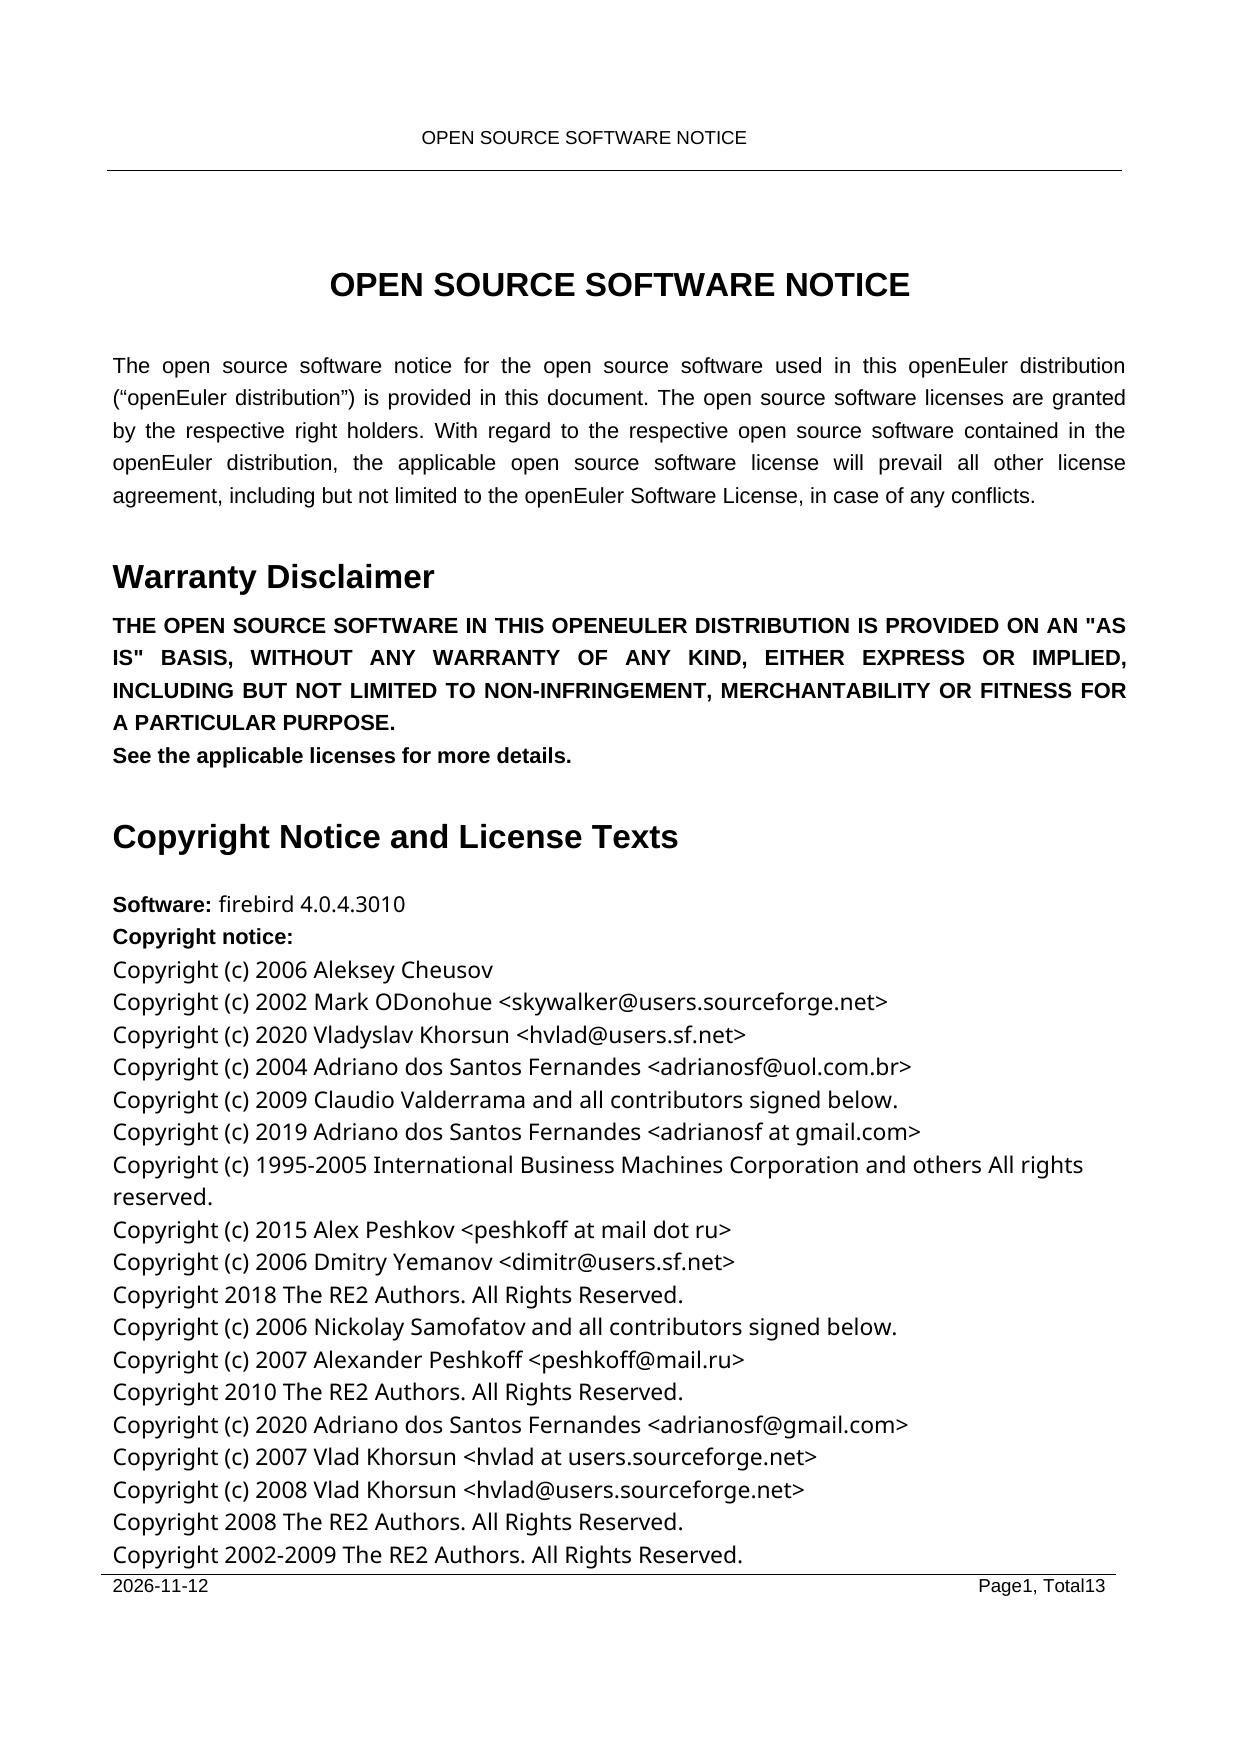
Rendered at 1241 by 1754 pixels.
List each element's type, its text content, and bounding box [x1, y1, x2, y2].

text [112, 953, 1128, 1571]
text Copyright Notice and License Texts [112, 804, 1128, 869]
text Copyright notice: [112, 921, 1128, 953]
text Warranty Disclaimer [112, 544, 1128, 609]
text Software: firebird 4.0.4.3010 [112, 888, 1128, 921]
text The open source software notice for the open source software used in this openEuler distribution (“openEuler distribution”) is provided in this document. The open source software licenses are granted by the respective right holders. With regard to the respective open source software contained in the openEuler distribution, the applicable open source software license will prevail all other license agreement, including but not limited to the openEuler Software License, in case of any conflicts. [112, 349, 1128, 511]
text THE OPEN SOURCE SOFTWARE IN THIS OPENEULER DISTRIBUTION IS PROVIDED ON AN "AS IS" BASIS, WITHOUT ANY WARRANTY OF ANY KIND, EITHER EXPRESS OR IMPLIED, INCLUDING BUT NOT LIMITED TO NON-INFRINGEMENT, MERCHANTABILITY OR FITNESS FOR A PARTICULAR PURPOSE. See the applicable licenses for more details. [112, 609, 1128, 771]
text OPEN SOURCE SOFTWARE NOTICE [112, 251, 1128, 316]
